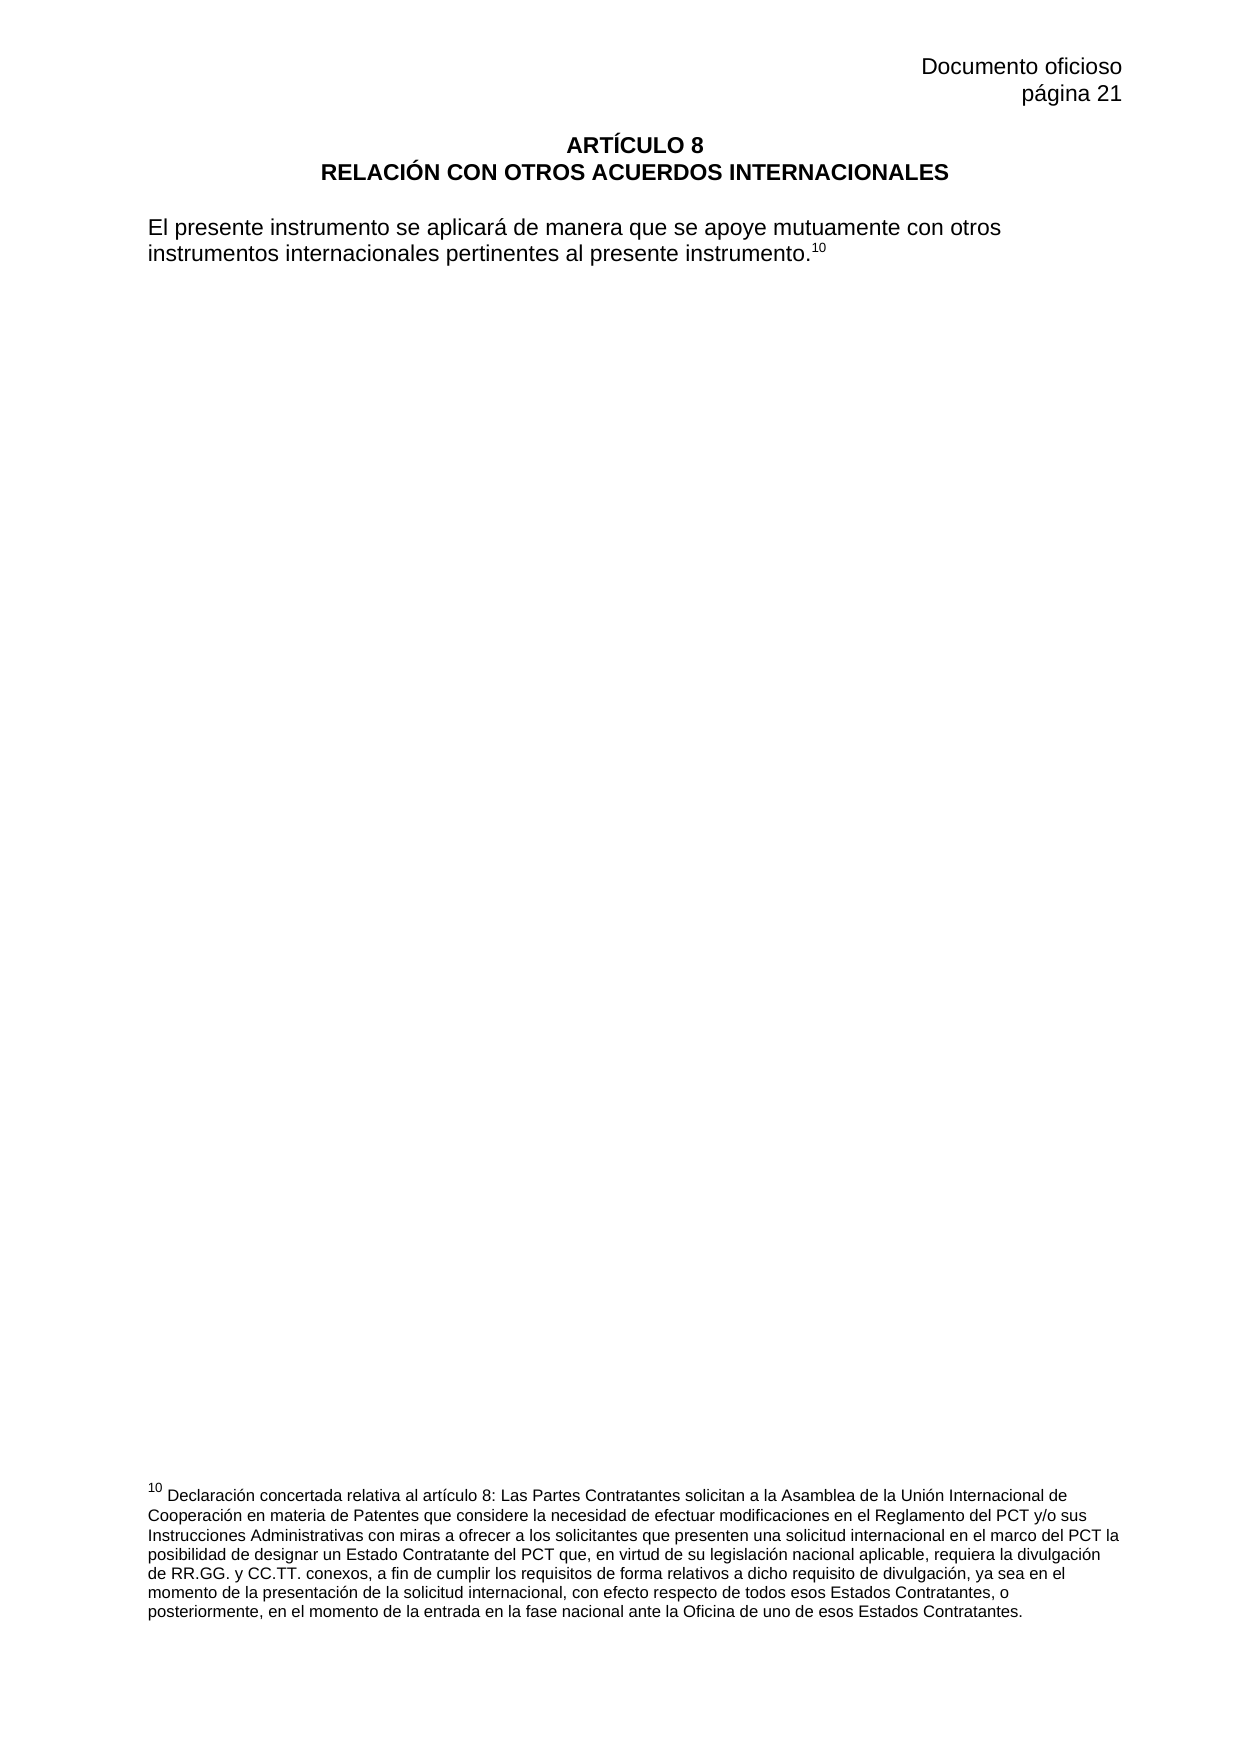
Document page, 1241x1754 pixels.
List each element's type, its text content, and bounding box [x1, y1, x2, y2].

text RELACIÓN CON OTROS ACUERDOS INTERNACIONALES [148, 158, 1122, 185]
text ARTÍCULO 8 [148, 132, 1122, 158]
text El presente instrumento se aplicará de manera que se apoye mutuamente con otros instrumentos internacionales pertinentes al presente instrumento. [148, 214, 1122, 266]
